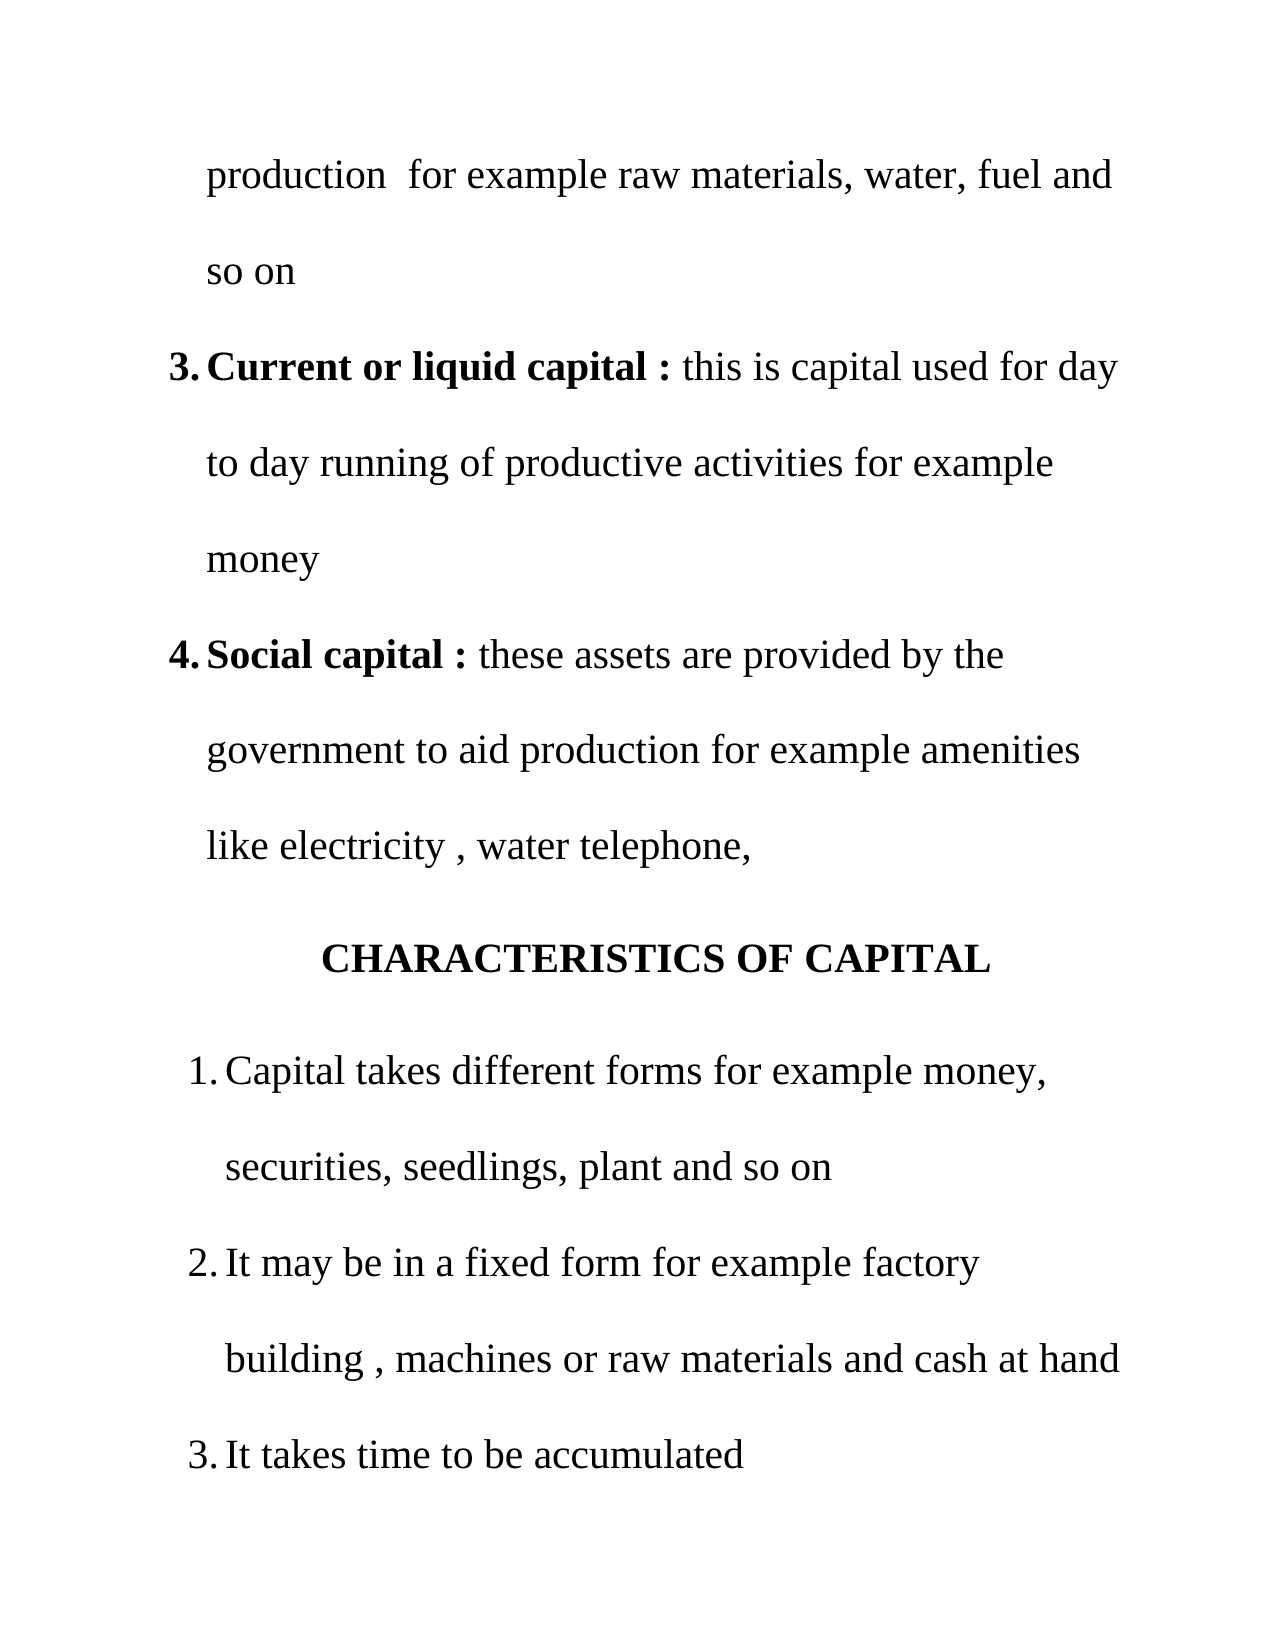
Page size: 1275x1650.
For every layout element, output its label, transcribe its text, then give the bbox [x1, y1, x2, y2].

list It may be in a fixed form for example factory building , machines or raw materials and cash at hand [187, 1237, 1125, 1381]
list It takes time to be accumulated [187, 1429, 1125, 1477]
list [169, 150, 1125, 294]
list Social capital : these assets are provided by the government to aid production for example amenities like electricity , water telephone, [169, 629, 1125, 869]
text CHARACTERISTICS OF CAPITAL [187, 933, 1125, 981]
list Current or liquid capital : this is capital used for day to day running of productive activities for example money [169, 342, 1125, 581]
list Capital takes different forms for example money, securities, seedlings, plant and so on [187, 1046, 1125, 1189]
